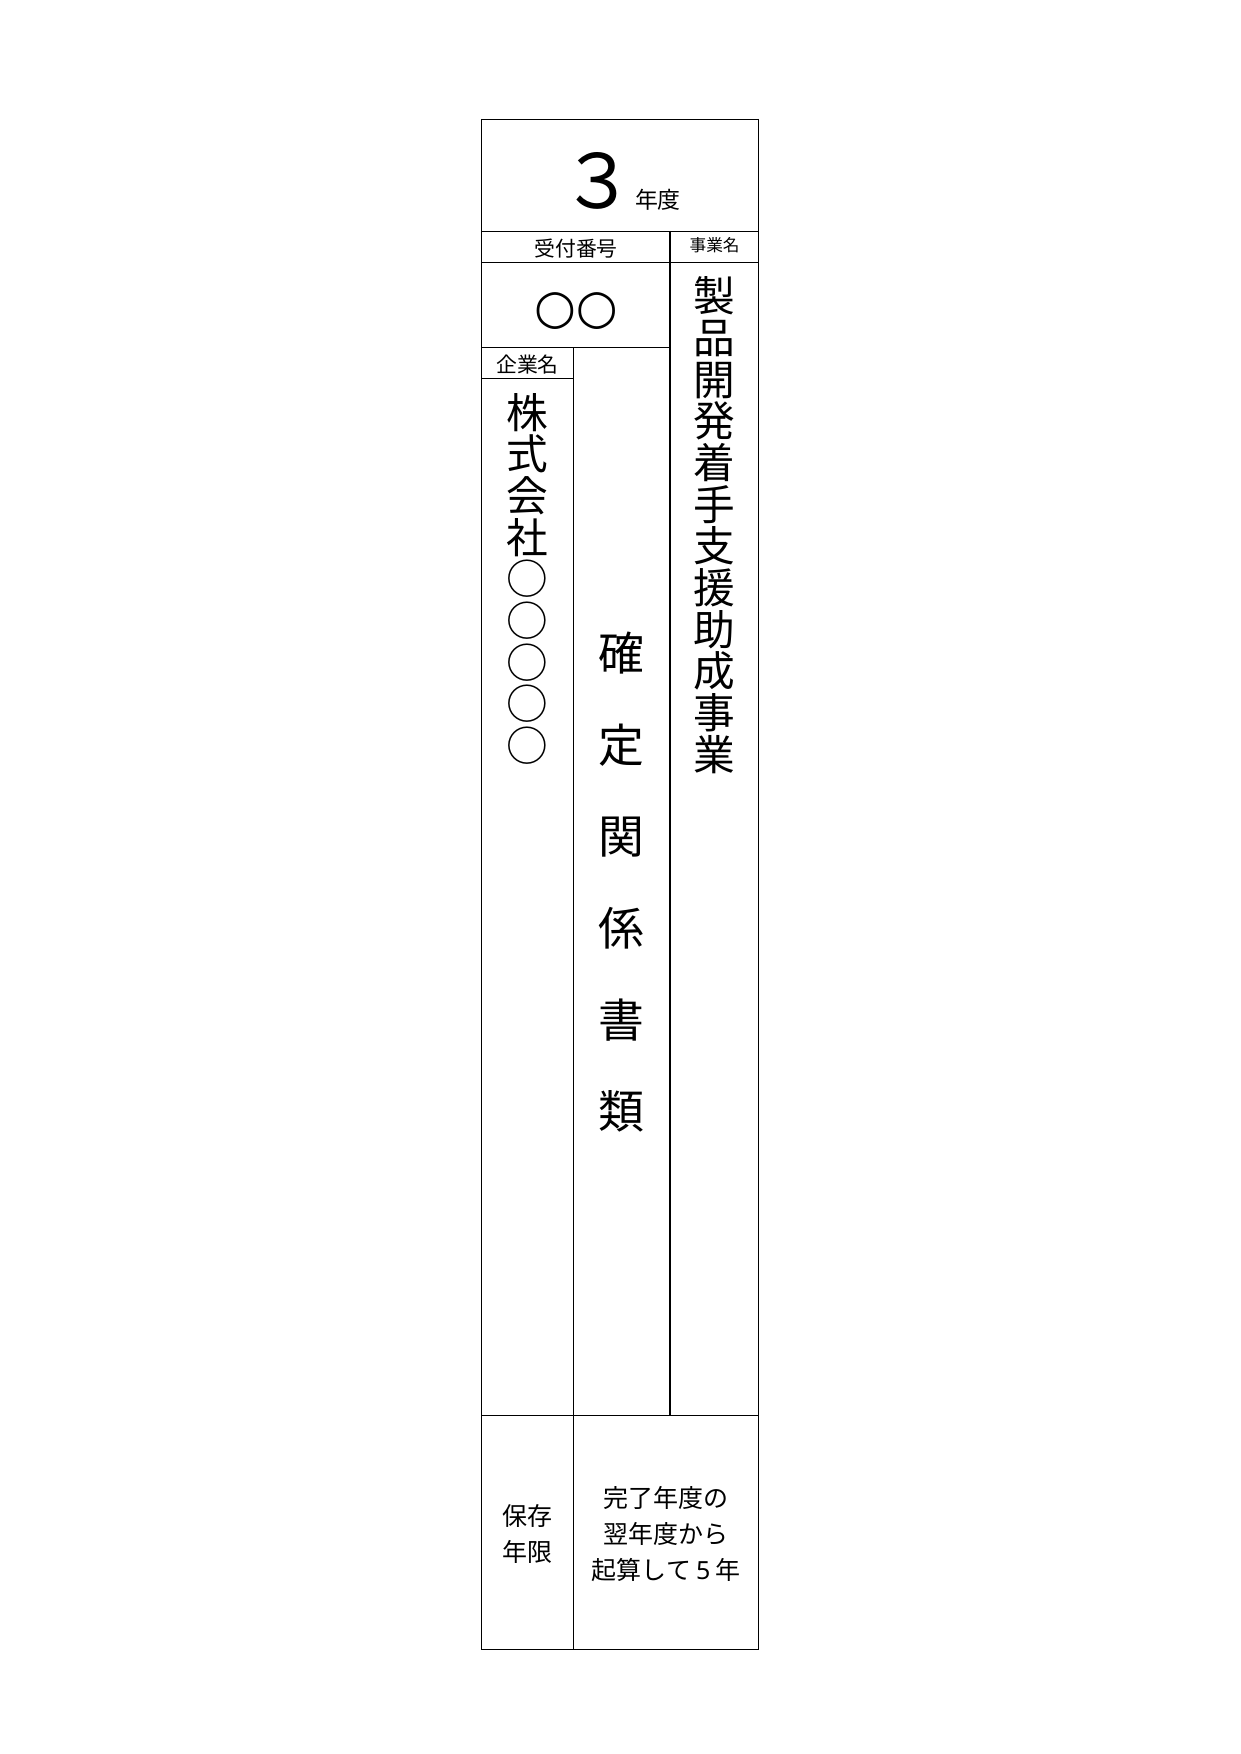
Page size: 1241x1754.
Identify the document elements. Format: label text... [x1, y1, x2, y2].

table_cell ○○ [482, 263, 669, 347]
table_cell 事業名 [671, 232, 758, 262]
table_cell 企業名 [482, 348, 573, 378]
table_cell 確 定 関 係 書 類 [574, 348, 669, 1415]
table_cell 受付番号 [482, 232, 669, 262]
table_cell 製品開発着手支援助成事業 [671, 263, 758, 1415]
table_cell 株式会社○○○○○ [482, 379, 573, 1415]
table_header ３年度 [482, 120, 758, 231]
table_cell 保存 年限 [482, 1416, 573, 1649]
table_cell 完了年度の 翌年度から 起算して5年 [574, 1416, 758, 1649]
